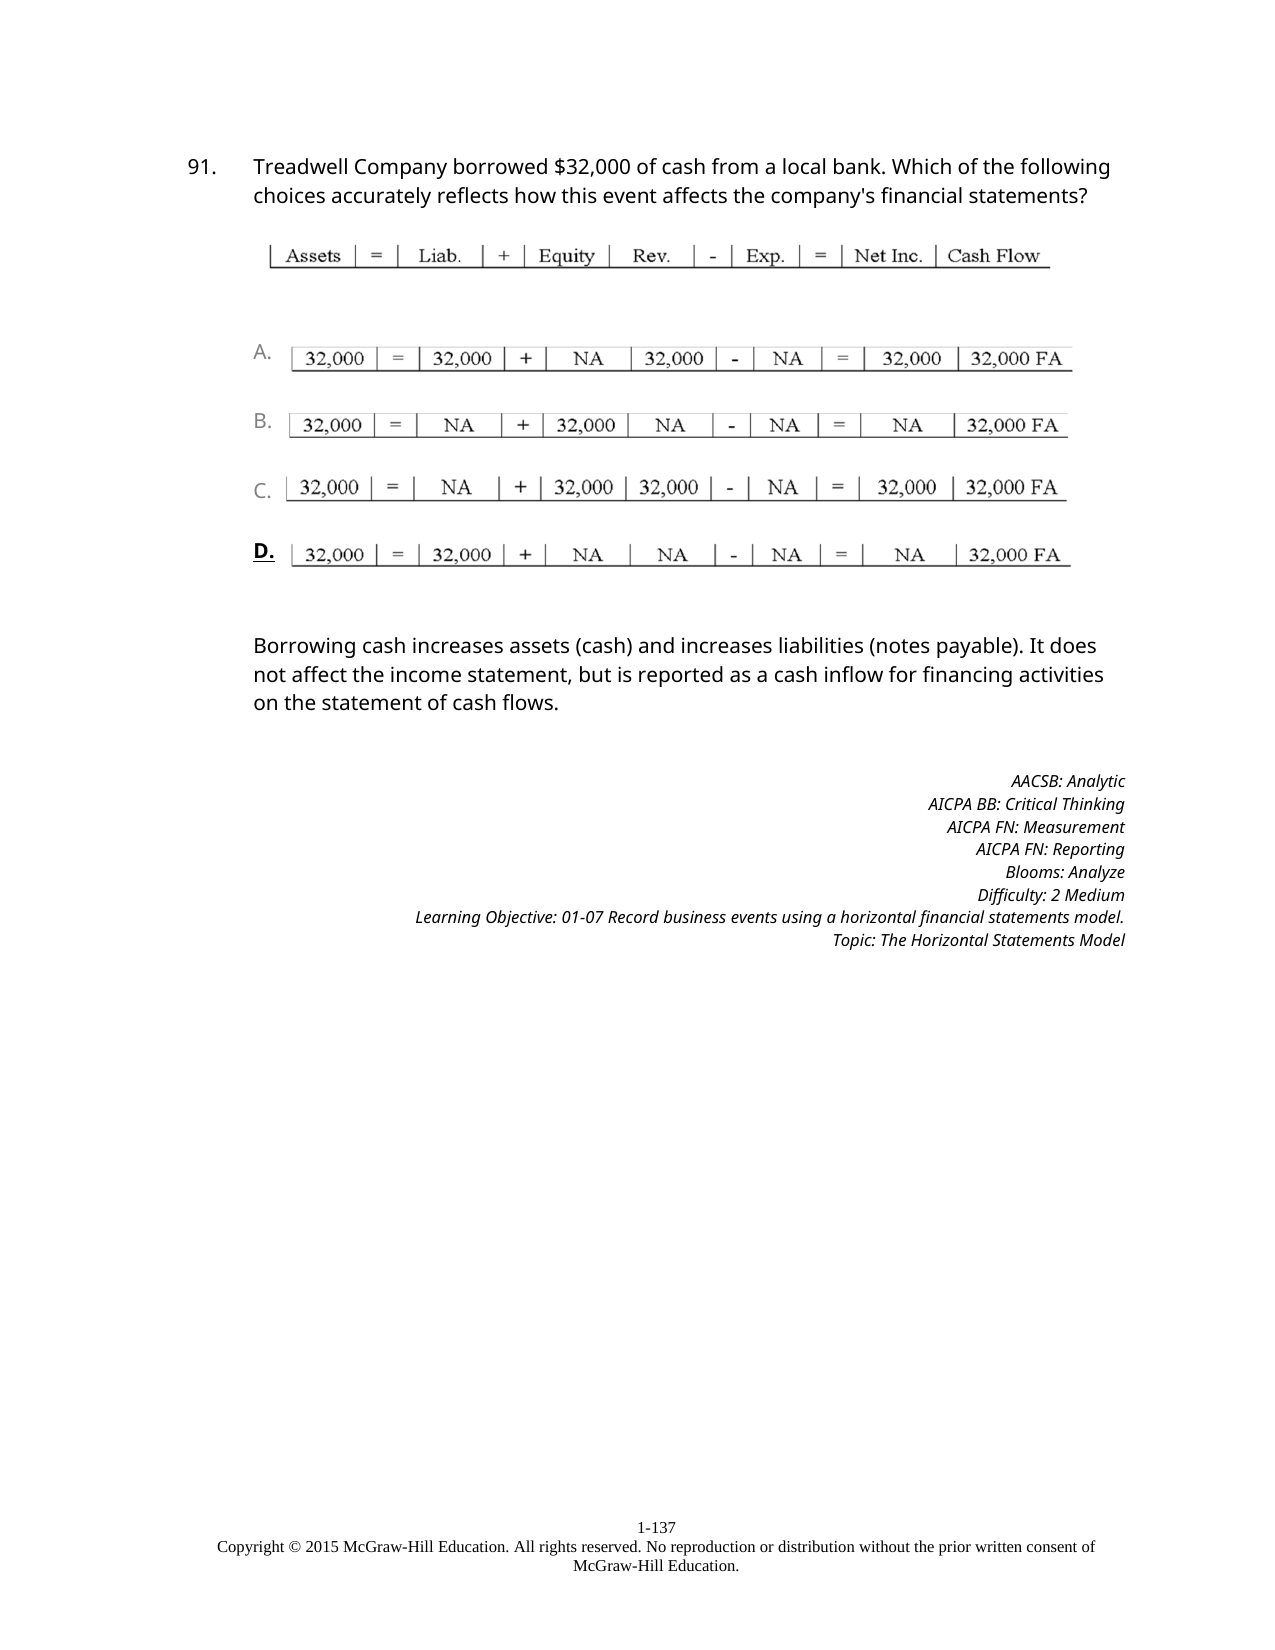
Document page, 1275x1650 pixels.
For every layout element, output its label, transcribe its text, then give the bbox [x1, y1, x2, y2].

picture [285, 406, 1100, 446]
table_header Treadwell Company borrowed $32,000 of cash from a local bank. Which of the following choices accurately reflects how this event affects the company's financial statements? Borrowing cash increases assets (cash) and increases liabilities (notes payable). It does not affect the income statement, but is reported as a cash inflow for financing activities on the statement of cash flows. [253, 153, 1125, 744]
picture [258, 233, 1064, 274]
picture [285, 336, 1078, 376]
picture [285, 476, 1076, 506]
table_header AACSB: Analytic AICPA BB: Critical Thinking AICPA FN: Measurement AICPA FN: Reporting Blooms: Analyze Difficulty: 2 Medium Learning Objective: 01-07 Record business events using a horizontal financial statements model. Topic: The Horizontal Statements Model [188, 770, 1125, 974]
table_header 91. [188, 153, 253, 744]
picture [285, 536, 1084, 576]
